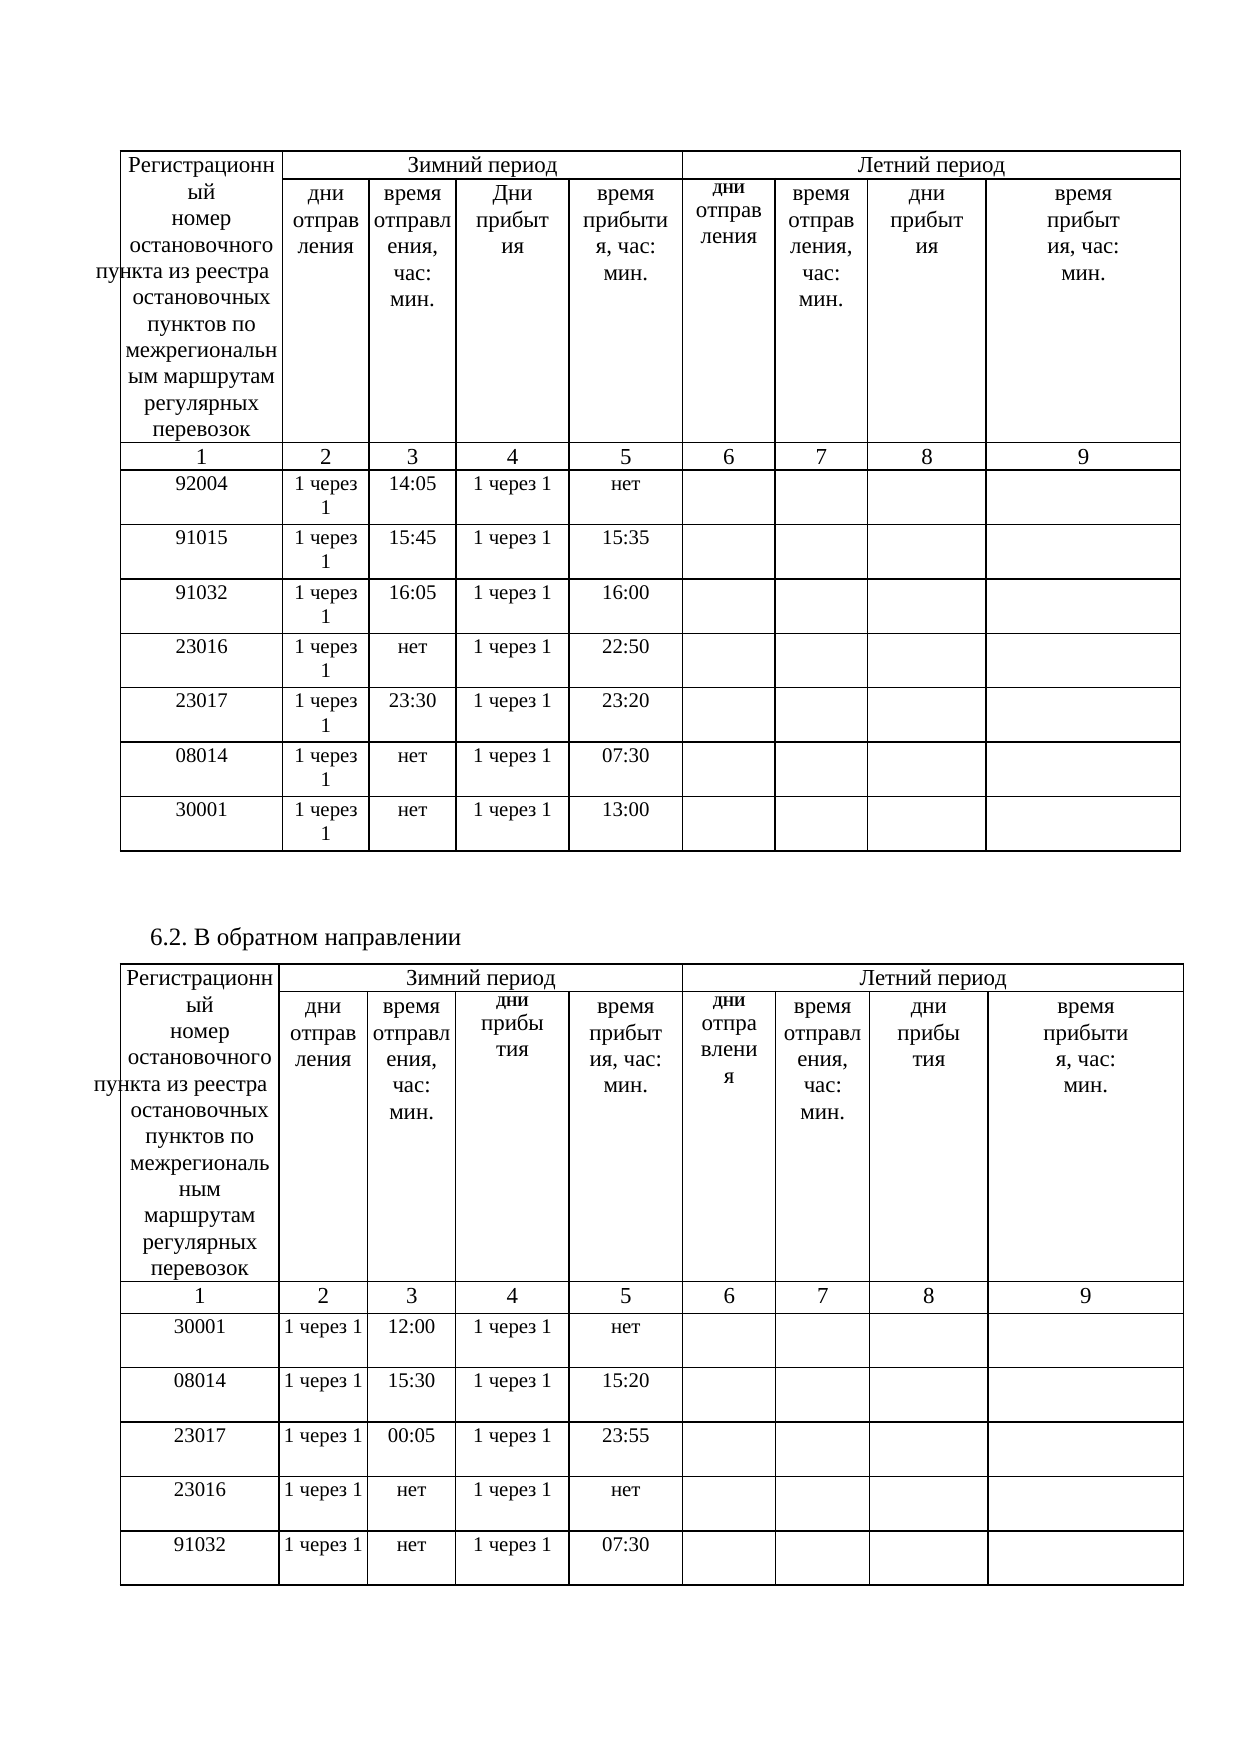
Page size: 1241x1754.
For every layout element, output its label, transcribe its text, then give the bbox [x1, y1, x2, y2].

table_cell нет [368, 1477, 455, 1530]
table_cell [870, 1423, 987, 1476]
table_cell 12:00 [368, 1314, 455, 1367]
table_cell 6 [683, 1282, 775, 1312]
table_cell дни прибыт ия [868, 180, 985, 441]
table_cell 15:20 [570, 1368, 682, 1421]
table_cell 1 через 1 [280, 1532, 367, 1584]
table_cell [987, 634, 1180, 687]
table_cell 1 через 1 [283, 471, 368, 524]
table_cell [776, 688, 867, 741]
table_cell [776, 525, 867, 578]
table_cell 23:20 [570, 688, 682, 741]
table_cell 15:35 [570, 525, 682, 578]
table_cell [987, 580, 1180, 632]
table_cell [989, 1532, 1183, 1584]
table_cell нет [370, 634, 455, 687]
table_cell 16:00 [570, 580, 682, 632]
table_cell 15:30 [368, 1368, 455, 1421]
table_cell 5 [570, 443, 682, 469]
table_cell 9 [989, 1282, 1183, 1312]
table_cell 07:30 [570, 743, 682, 796]
table_cell время отправл ения, час: мин. [370, 180, 455, 441]
table_cell 1 через 1 [457, 634, 568, 687]
table_cell 1 через 1 [456, 1532, 568, 1584]
table_cell 1 через 1 [283, 743, 368, 796]
table_cell [776, 471, 867, 524]
table_cell 15:45 [370, 525, 455, 578]
table_cell 1 через 1 [456, 1477, 568, 1530]
table_cell 91032 [121, 1532, 278, 1584]
table_cell [683, 743, 774, 796]
table_cell [987, 471, 1180, 524]
table_cell [868, 743, 985, 796]
table_cell [683, 1368, 775, 1421]
table_cell [683, 1477, 775, 1530]
table_cell [987, 743, 1180, 796]
table_cell 1 через 1 [457, 797, 568, 850]
table_cell [989, 1314, 1183, 1367]
table_header Регистрационный номер остановочного пункта из реестра остановочных пунктов по межрегиональным маршрутам регулярных перевозок [121, 965, 278, 1281]
table_cell [868, 797, 985, 850]
table_cell 1 через 1 [280, 1477, 367, 1530]
table_cell 1 через 1 [283, 634, 368, 687]
table_cell 91032 [121, 580, 282, 632]
table_cell [987, 797, 1180, 850]
table_cell 08014 [121, 1368, 278, 1421]
table_cell [683, 525, 774, 578]
table_cell ДНИ прибы тия [456, 992, 568, 1281]
table_cell [870, 1314, 987, 1367]
table_cell [683, 1314, 775, 1367]
table_cell 23016 [121, 634, 282, 687]
table_cell [987, 688, 1180, 741]
table_cell [683, 688, 774, 741]
table_cell [868, 471, 985, 524]
table_cell [868, 525, 985, 578]
table_cell 1 через 1 [457, 580, 568, 632]
table_cell 5 [570, 1282, 682, 1312]
table_cell 08014 [121, 743, 282, 796]
table_cell время отправл ения, час: мин. [776, 992, 869, 1281]
table_cell 3 [368, 1282, 455, 1312]
table_cell [868, 688, 985, 741]
table_cell 8 [868, 443, 985, 469]
table_cell [989, 1477, 1183, 1530]
table_header Регистрационный номер остановочного пункта из реестра остановочных пунктов по межрегиональным маршрутам регулярных перевозок [121, 152, 282, 441]
table_cell 23017 [121, 688, 282, 741]
table_cell нет [570, 1477, 682, 1530]
table_cell нет [368, 1532, 455, 1584]
table_cell [776, 1368, 869, 1421]
table_cell [868, 580, 985, 632]
table_header Летний период [683, 152, 1180, 178]
table_cell [868, 634, 985, 687]
table_cell ДНИ отправ ления [683, 180, 774, 441]
table_cell [776, 634, 867, 687]
table_cell 8 [870, 1282, 987, 1312]
table_cell 1 [121, 443, 282, 469]
table_cell 91015 [121, 525, 282, 578]
table_cell [776, 1477, 869, 1530]
table_cell 1 [121, 1282, 278, 1312]
table_header Зимний период [283, 152, 682, 178]
table_cell 23:55 [570, 1423, 682, 1476]
table_cell [870, 1532, 987, 1584]
table_cell 23016 [121, 1477, 278, 1530]
table_cell 9 [987, 443, 1180, 469]
table_header Летний период [683, 965, 1183, 991]
table_cell 1 через 1 [457, 525, 568, 578]
table_cell время прибыт ия, час: мин. [570, 992, 682, 1281]
table_cell дни отправ ления [283, 180, 368, 441]
table_cell [683, 1532, 775, 1584]
table_cell 1 через 1 [456, 1314, 568, 1367]
table_cell [987, 525, 1180, 578]
table_cell [776, 1423, 869, 1476]
table_cell [776, 1314, 869, 1367]
table_cell [989, 1368, 1183, 1421]
table_cell [776, 743, 867, 796]
table_cell 1 через 1 [280, 1423, 367, 1476]
table_cell [683, 797, 774, 850]
table_cell время прибыт ия, час: мин. [987, 180, 1180, 441]
table_cell [989, 1423, 1183, 1476]
table_cell нет [570, 1314, 682, 1367]
table_cell 4 [456, 1282, 568, 1312]
table_cell 14:05 [370, 471, 455, 524]
table_cell 1 через 1 [280, 1314, 367, 1367]
table_cell 1 через 1 [283, 688, 368, 741]
table_cell [683, 634, 774, 687]
table_cell 30001 [121, 1314, 278, 1367]
table_cell 4 [457, 443, 568, 469]
table_cell [870, 1477, 987, 1530]
table_cell 1 через 1 [283, 580, 368, 632]
table_cell 1 через 1 [457, 688, 568, 741]
table_cell Дни прибыт ия [457, 180, 568, 441]
table_cell 00:05 [368, 1423, 455, 1476]
table_cell 6 [683, 443, 774, 469]
table_cell [776, 797, 867, 850]
text 6.2. В обратном направлении [150, 922, 1090, 950]
table_cell 92004 [121, 471, 282, 524]
table_cell 23:30 [370, 688, 455, 741]
table_cell [683, 1423, 775, 1476]
table_cell 1 через 1 [457, 471, 568, 524]
table_cell 7 [776, 443, 867, 469]
table_cell [870, 1368, 987, 1421]
table_cell 16:05 [370, 580, 455, 632]
table_cell 1 через 1 [456, 1368, 568, 1421]
table_cell 1 через 1 [280, 1368, 367, 1421]
table_cell нет [370, 797, 455, 850]
table_cell 30001 [121, 797, 282, 850]
table_cell 22:50 [570, 634, 682, 687]
table_cell 13:00 [570, 797, 682, 850]
table_cell 7 [776, 1282, 869, 1312]
table_cell 1 через 1 [283, 525, 368, 578]
table_cell 1 через 1 [457, 743, 568, 796]
table_cell нет [570, 471, 682, 524]
table_cell 07:30 [570, 1532, 682, 1584]
table_cell [683, 580, 774, 632]
table_header Зимний период [280, 965, 682, 991]
table_cell дни прибы тия [870, 992, 987, 1281]
table_cell нет [370, 743, 455, 796]
table_cell время отправ ления, час: мин. [776, 180, 867, 441]
table_cell 3 [370, 443, 455, 469]
table_cell [683, 471, 774, 524]
table_cell ДНИ отпра влени я [683, 992, 775, 1281]
table_cell 2 [280, 1282, 367, 1312]
table_cell время отправл ения, час: мин. [368, 992, 455, 1281]
table_cell время прибыти я, час: мин. [570, 180, 682, 441]
table_cell [776, 1532, 869, 1584]
table_cell 1 через 1 [283, 797, 368, 850]
table_cell время прибыти я, час: мин. [989, 992, 1183, 1281]
table_cell 1 через 1 [456, 1423, 568, 1476]
table_cell 23017 [121, 1423, 278, 1476]
table_cell [776, 580, 867, 632]
table_cell дни отправ ления [280, 992, 367, 1281]
table_cell 2 [283, 443, 368, 469]
